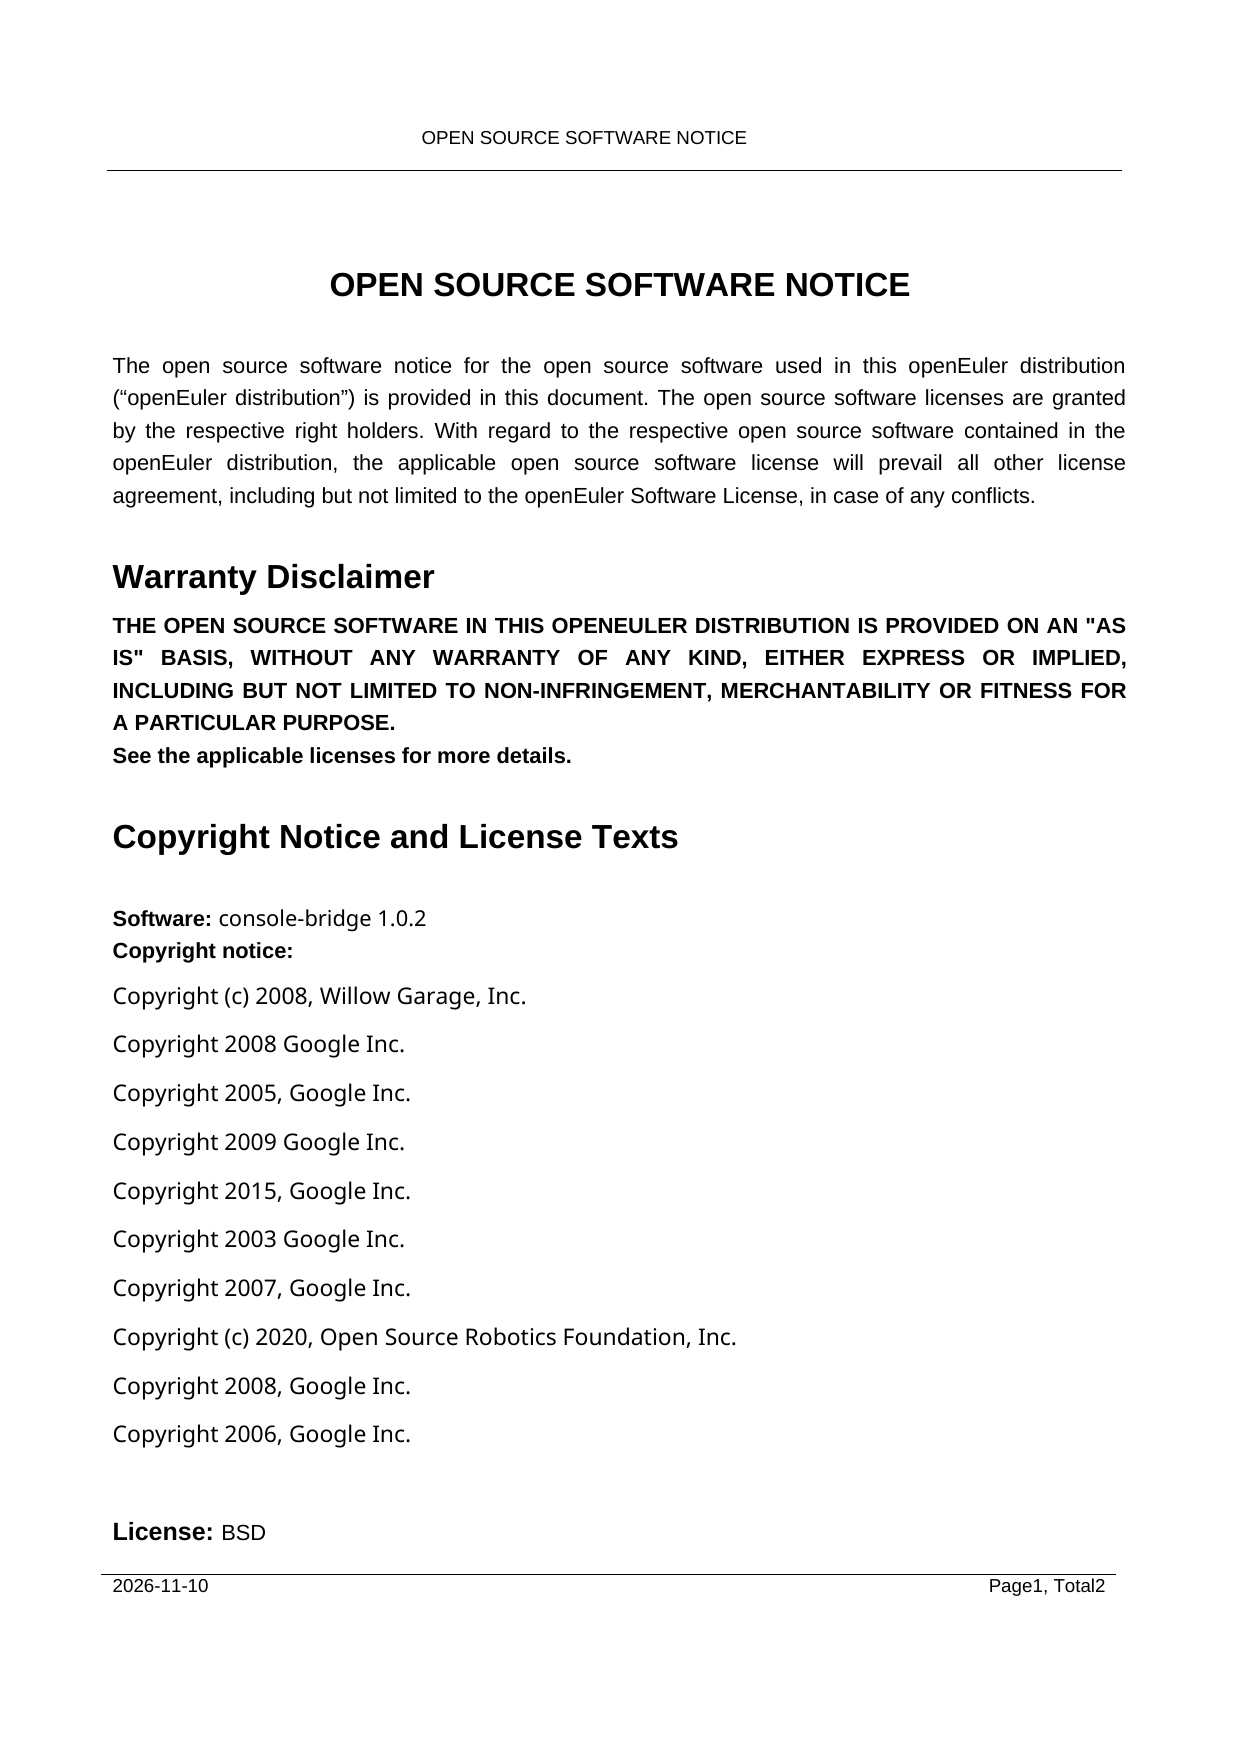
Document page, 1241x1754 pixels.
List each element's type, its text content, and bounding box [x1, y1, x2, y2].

text The open source software notice for the open source software used in this openEuler distribution (“openEuler distribution”) is provided in this document. The open source software licenses are granted by the respective right holders. With regard to the respective open source software contained in the openEuler distribution, the applicable open source software license will prevail all other license agreement, including but not limited to the openEuler Software License, in case of any conflicts. [112, 349, 1128, 511]
text THE OPEN SOURCE SOFTWARE IN THIS OPENEULER DISTRIBUTION IS PROVIDED ON AN "AS IS" BASIS, WITHOUT ANY WARRANTY OF ANY KIND, EITHER EXPRESS OR IMPLIED, INCLUDING BUT NOT LIMITED TO NON-INFRINGEMENT, MERCHANTABILITY OR FITNESS FOR A PARTICULAR PURPOSE. See the applicable licenses for more details. [112, 609, 1128, 771]
text OPEN SOURCE SOFTWARE NOTICE [112, 251, 1128, 316]
text Copyright Notice and License Texts [112, 804, 1128, 869]
text Copyright notice: [112, 934, 1128, 966]
text Copyright (c) 2008, Willow Garage, Inc. Copyright 2008 Google Inc. Copyright 2005, Google Inc. Copyright 2009 Google Inc. Copyright 2015, Google Inc. Copyright 2003 Google Inc. Copyright 2007, Google Inc. Copyright (c) 2020, Open Source Robotics Foundation, Inc. Copyright 2008, Google Inc. Copyright 2006, Google Inc. [112, 979, 1128, 1499]
text Software: console-bridge 1.0.2 [112, 901, 1128, 934]
text License: BSD [112, 1515, 1128, 1548]
text Warranty Disclaimer [112, 544, 1128, 609]
